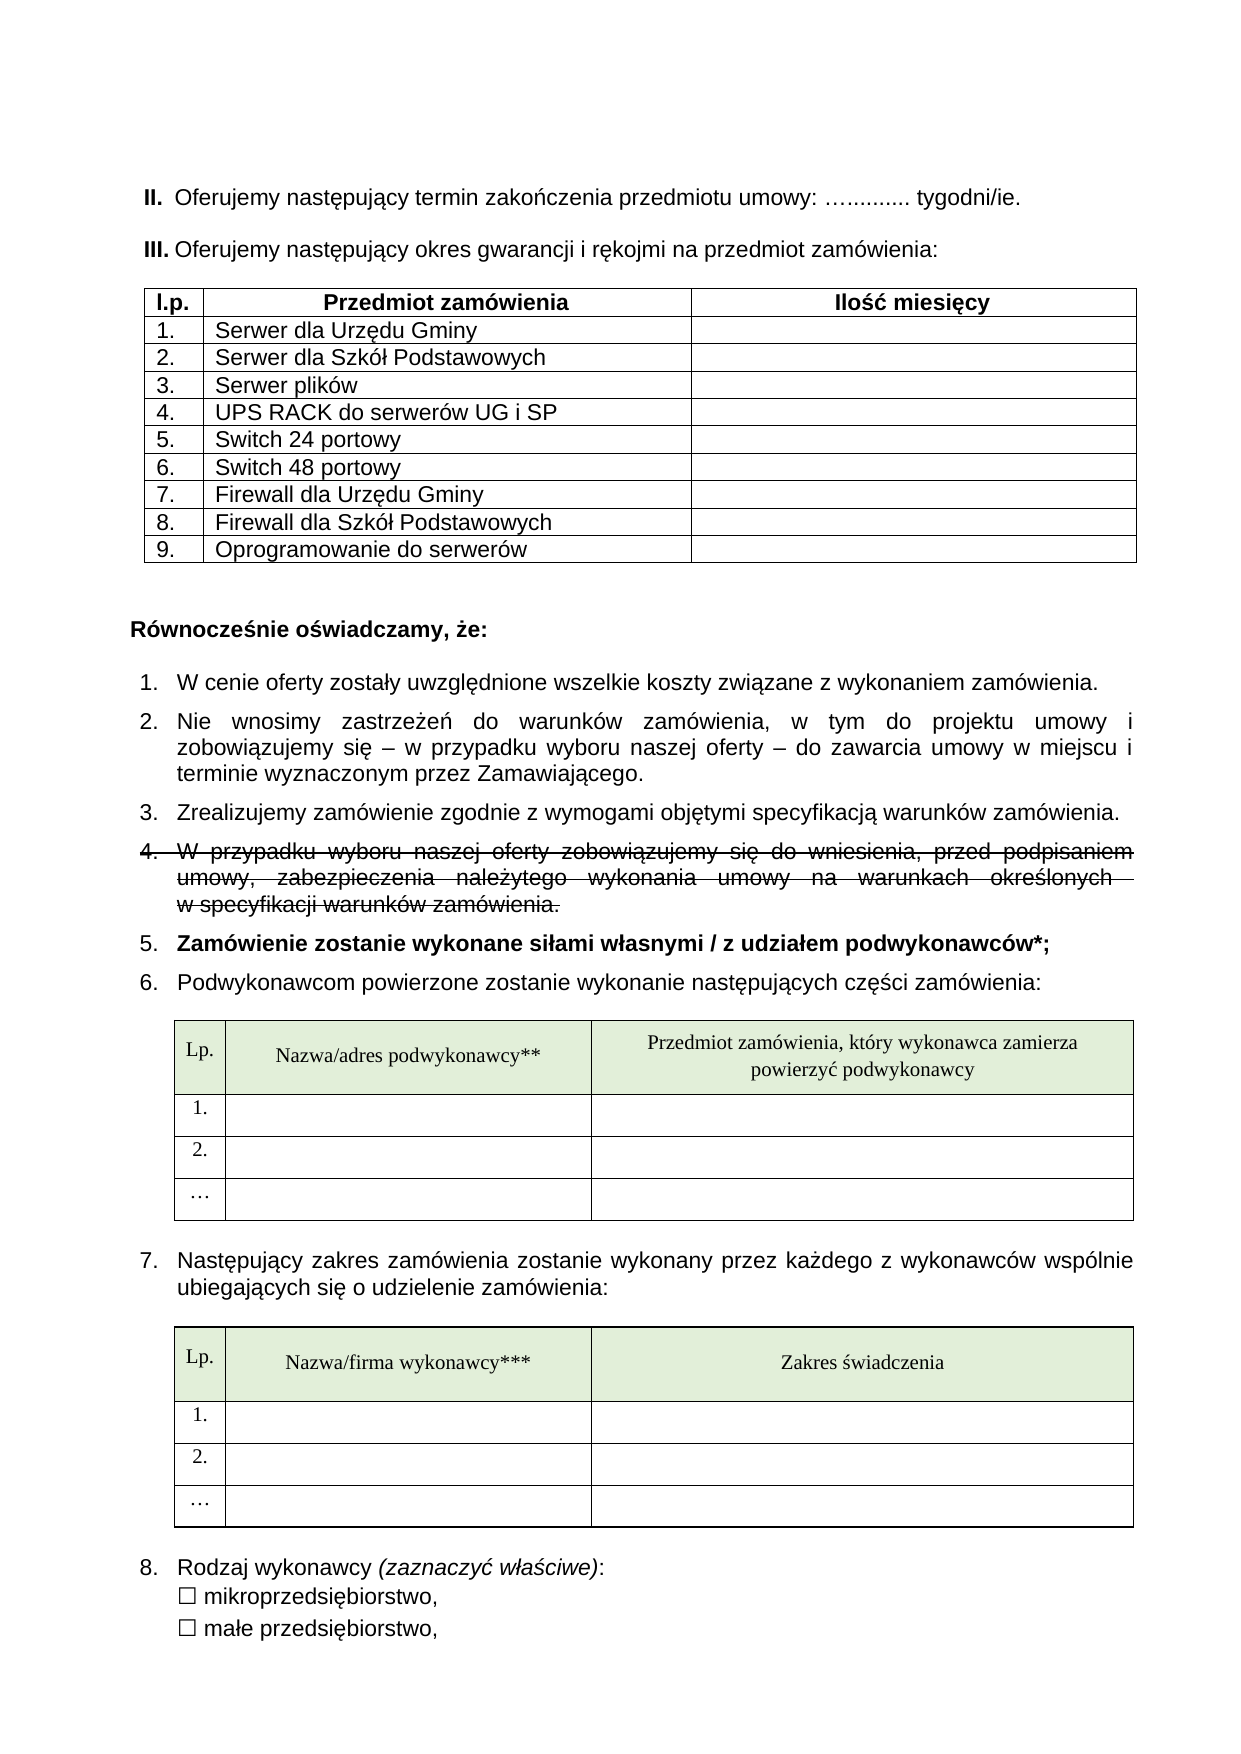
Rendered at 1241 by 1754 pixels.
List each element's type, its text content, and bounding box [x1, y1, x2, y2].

table_header Nazwa/firma wykonawcy*** [226, 1328, 591, 1401]
list Zamówienie zostanie wykonane siłami własnymi / z udziałem podwykonawców*; [139, 929, 1134, 956]
table_cell [592, 1095, 1133, 1136]
table_cell 4. [145, 399, 203, 425]
table_cell [226, 1444, 591, 1484]
table_cell [692, 344, 1136, 371]
table_header Lp. [175, 1328, 225, 1401]
table_cell [692, 536, 1136, 562]
table_header Przedmiot zamówienia [204, 289, 691, 316]
table_cell 1. [145, 317, 203, 343]
table_cell Switch 24 portowy [204, 426, 691, 453]
table_cell [692, 509, 1136, 535]
table_cell 6. [145, 454, 203, 480]
table_cell Switch 48 portowy [204, 454, 691, 480]
table_cell … [175, 1486, 225, 1526]
table_cell 3. [145, 372, 203, 398]
table_cell [226, 1095, 591, 1136]
table_header Zakres świadczenia [592, 1328, 1133, 1401]
list Oferujemy następujący okres gwarancji i rękojmi na przedmiot zamówienia: [144, 236, 1134, 262]
table_header l.p. [145, 289, 203, 316]
table_cell [226, 1402, 591, 1443]
table_header Lp. [175, 1021, 225, 1094]
table_cell Serwer dla Szkół Podstawowych [204, 344, 691, 371]
table_cell [226, 1179, 591, 1220]
table_cell UPS RACK do serwerów UG i SP [204, 399, 691, 425]
table_cell [226, 1137, 591, 1178]
table_header Nazwa/adres podwykonawcy** [226, 1021, 591, 1094]
table_cell Oprogramowanie do serwerów [204, 536, 691, 562]
table_header Ilość miesięcy [692, 289, 1136, 316]
list Nie wnosimy zastrzeżeń do warunków zamówienia, w tym do projektu umowy i zobowiązujemy się – w przypadku wyboru naszej oferty – do zawarcia umowy w miejscu i terminie wyznaczonym przez Zamawiającego. [139, 708, 1134, 787]
text małe przedsiębiorstwo, [177, 1611, 1134, 1643]
table_cell 5. [145, 426, 203, 453]
table_cell … [175, 1179, 225, 1220]
table_cell [592, 1486, 1133, 1526]
table_cell 1. [175, 1402, 225, 1443]
table_cell [692, 481, 1136, 507]
list W przypadku wyboru naszej oferty zobowiązujemy się do wniesienia, przed podpisaniem umowy, zabezpieczenia należytego wykonania umowy na warunkach określonych w specyfikacji warunków zamówienia. [139, 853, 1134, 917]
table_cell [592, 1179, 1133, 1220]
table_cell [692, 426, 1136, 453]
table_cell 2. [175, 1444, 225, 1484]
list Rodzaj wykonawcy (zaznaczyć właściwe): [139, 1554, 1134, 1580]
text Równocześnie oświadczamy, że: [130, 616, 1134, 642]
table_header Przedmiot zamówienia, który wykonawca zamierza powierzyć podwykonawcy [592, 1021, 1133, 1094]
table_cell [592, 1402, 1133, 1443]
table_cell [692, 317, 1136, 343]
table_cell 8. [145, 509, 203, 535]
table_cell 9. [145, 536, 203, 562]
list Zrealizujemy zamówienie zgodnie z wymogami objętymi specyfikacją warunków zamówienia. [139, 799, 1134, 826]
table_cell [692, 399, 1136, 425]
list W cenie oferty zostały uwzględnione wszelkie koszty związane z wykonaniem zamówienia. [139, 669, 1134, 695]
table_cell 2. [175, 1137, 225, 1178]
list Podwykonawcom powierzone zostanie wykonanie następujących części zamówienia: [139, 968, 1134, 995]
table_cell Serwer plików [204, 372, 691, 398]
table_cell [592, 1137, 1133, 1178]
table_cell [226, 1486, 591, 1526]
table_cell 2. [145, 344, 203, 371]
table_cell 7. [145, 481, 203, 507]
list W przypadku wyboru naszej oferty zobowiązujemy się do wniesienia, przed podpisaniem umowy, zabezpieczenia należytego wykonania umowy na warunkach określonych w specyfikacji warunków zamówienia. [139, 838, 1134, 852]
list Następujący zakres zamówienia zostanie wykonany przez każdego z wykonawców wspólnie ubiegających się o udzielenie zamówienia: [139, 1247, 1134, 1300]
table_cell 1. [175, 1095, 225, 1136]
text mikroprzedsiębiorstwo, [177, 1580, 1134, 1611]
table_cell [592, 1444, 1133, 1484]
table_cell [692, 454, 1136, 480]
table_cell Firewall dla Szkół Podstawowych [204, 509, 691, 535]
table_cell Serwer dla Urzędu Gminy [204, 317, 691, 343]
table_cell [692, 372, 1136, 398]
table_cell Firewall dla Urzędu Gminy [204, 481, 691, 507]
list Oferujemy następujący termin zakończenia przedmiotu umowy: ….......... tygodni/ie. [144, 184, 1134, 211]
